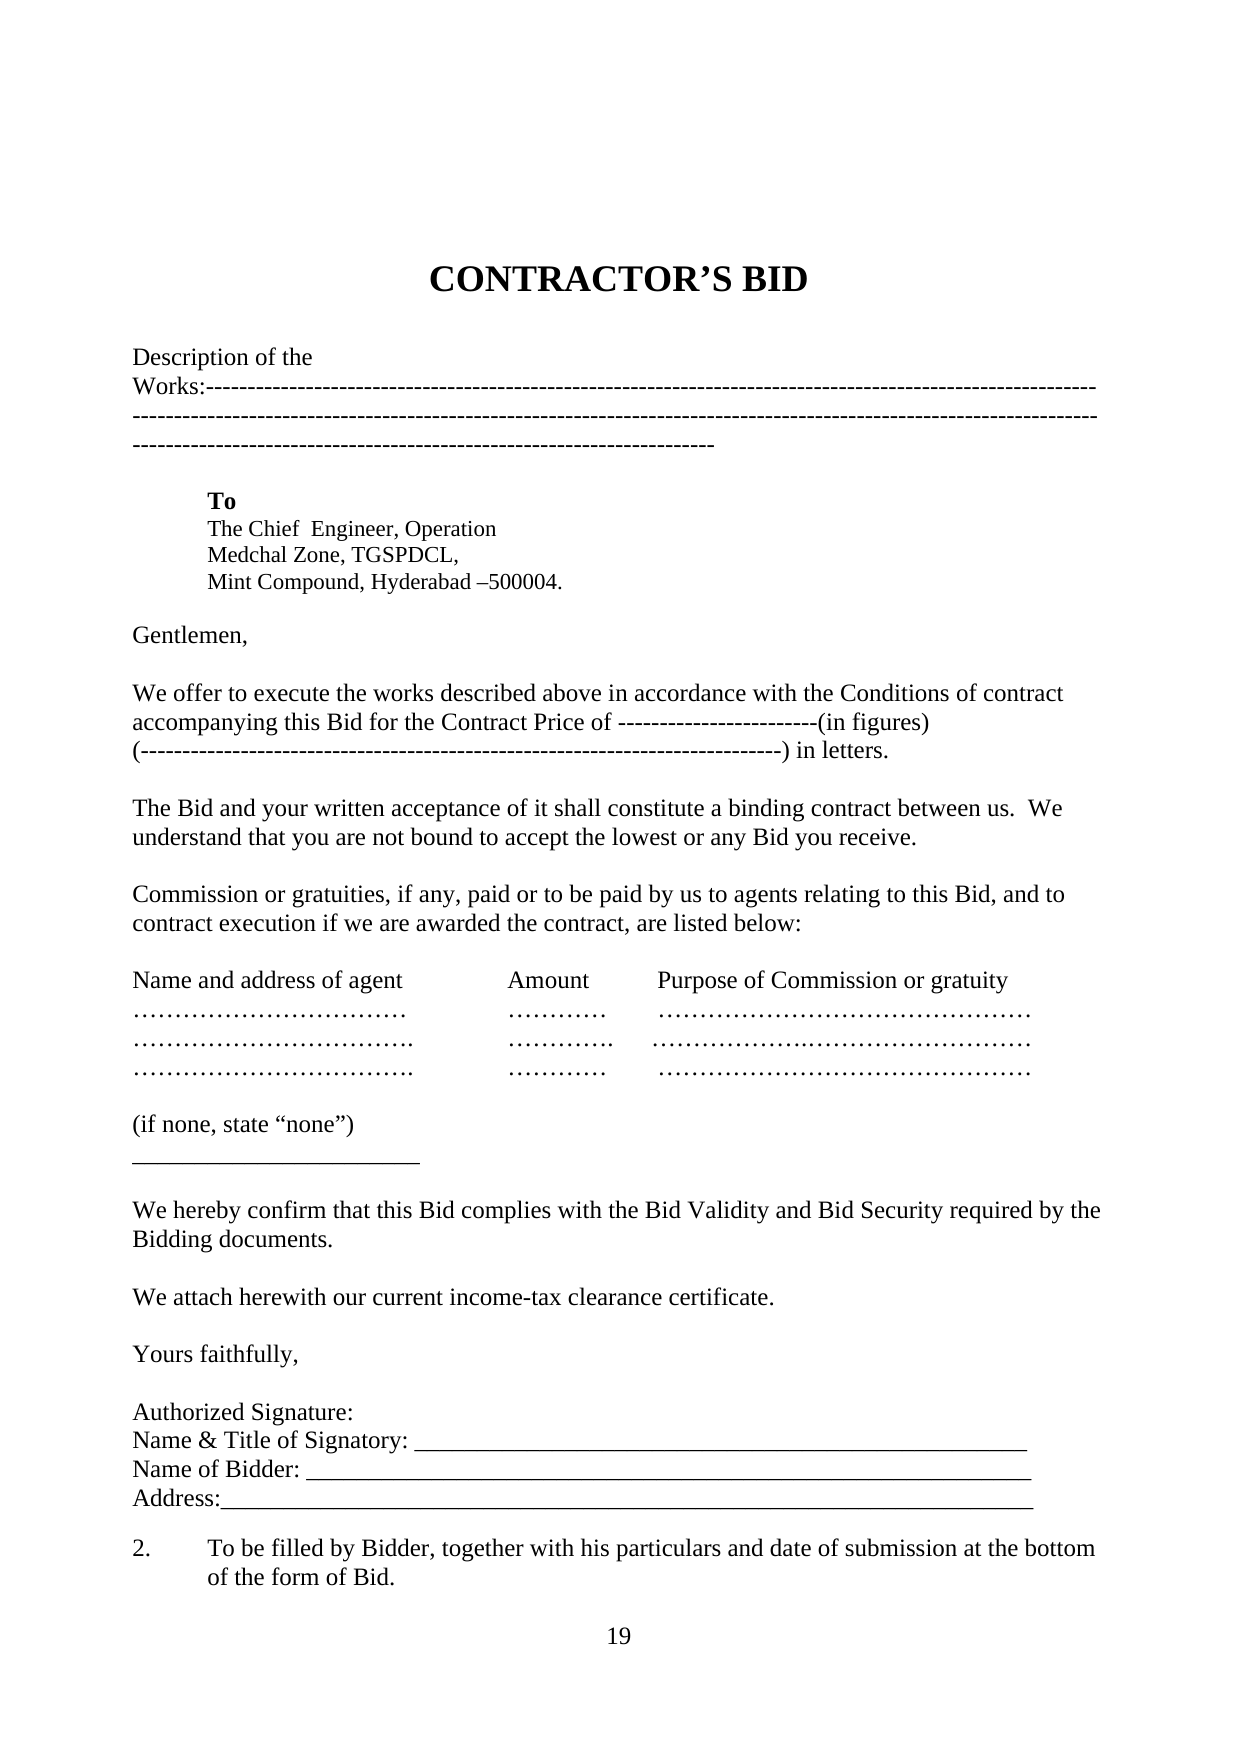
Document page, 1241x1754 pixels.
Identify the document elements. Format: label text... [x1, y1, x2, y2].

title We hereby confirm that this Bid complies with the Bid Validity and Bid Security required by the Bidding documents. [132, 1195, 1105, 1253]
title Description of the Works:----------------------------------------------------------------------------------------------------------------------------------------------------------------------------------------------------------------------------------------------------------------------------------------------------- [132, 342, 1105, 457]
title CONTRACTOR’S BID [132, 256, 1105, 299]
text To [207, 486, 1105, 515]
title _______________________ [132, 1138, 1105, 1167]
text Mint Compound, Hyderabad –500004. [207, 568, 1105, 594]
title ……………………………. ………… ……………………………………… [132, 1052, 1105, 1080]
title Address:_________________________________________________________________ [132, 1483, 1105, 1512]
text The Chief Engineer, Operation [207, 515, 1105, 541]
title Yours faithfully, [132, 1339, 1105, 1368]
title Authorized Signature: [132, 1397, 1105, 1425]
title …………………………… ………… ……………………………………… [132, 994, 1105, 1023]
title (if none, state “none”) [132, 1109, 1105, 1138]
title Name and address of agent Amount Purpose of Commission or gratuity [132, 965, 1105, 994]
title We offer to execute the works described above in accordance with the Conditions of contract accompanying this Bid for the Contract Price of ------------------------(in figures) (-----------------------------------------------------------------------------) in letters. [132, 678, 1105, 764]
title ……………………………. …………. ……………….……………………… [132, 1023, 1105, 1052]
title Name of Bidder: __________________________________________________________ [132, 1454, 1105, 1483]
title Commission or gratuities, if any, paid or to be paid by us to agents relating to this Bid, and to contract execution if we are awarded the contract, are listed below: [132, 879, 1105, 937]
title Name & Title of Signatory: _________________________________________________ [132, 1425, 1105, 1454]
text Medchal Zone, TGSPDCL, [207, 541, 1105, 568]
title The Bid and your written acceptance of it shall constitute a binding contract between us. We understand that you are not bound to accept the lowest or any Bid you receive. [132, 793, 1105, 850]
title 2. To be filled by Bidder, together with his particulars and date of submission at the bottom of the form of Bid. [132, 1533, 1105, 1591]
title We attach herewith our current income-tax clearance certificate. [132, 1282, 1105, 1310]
title Gentlemen, [132, 620, 1105, 649]
